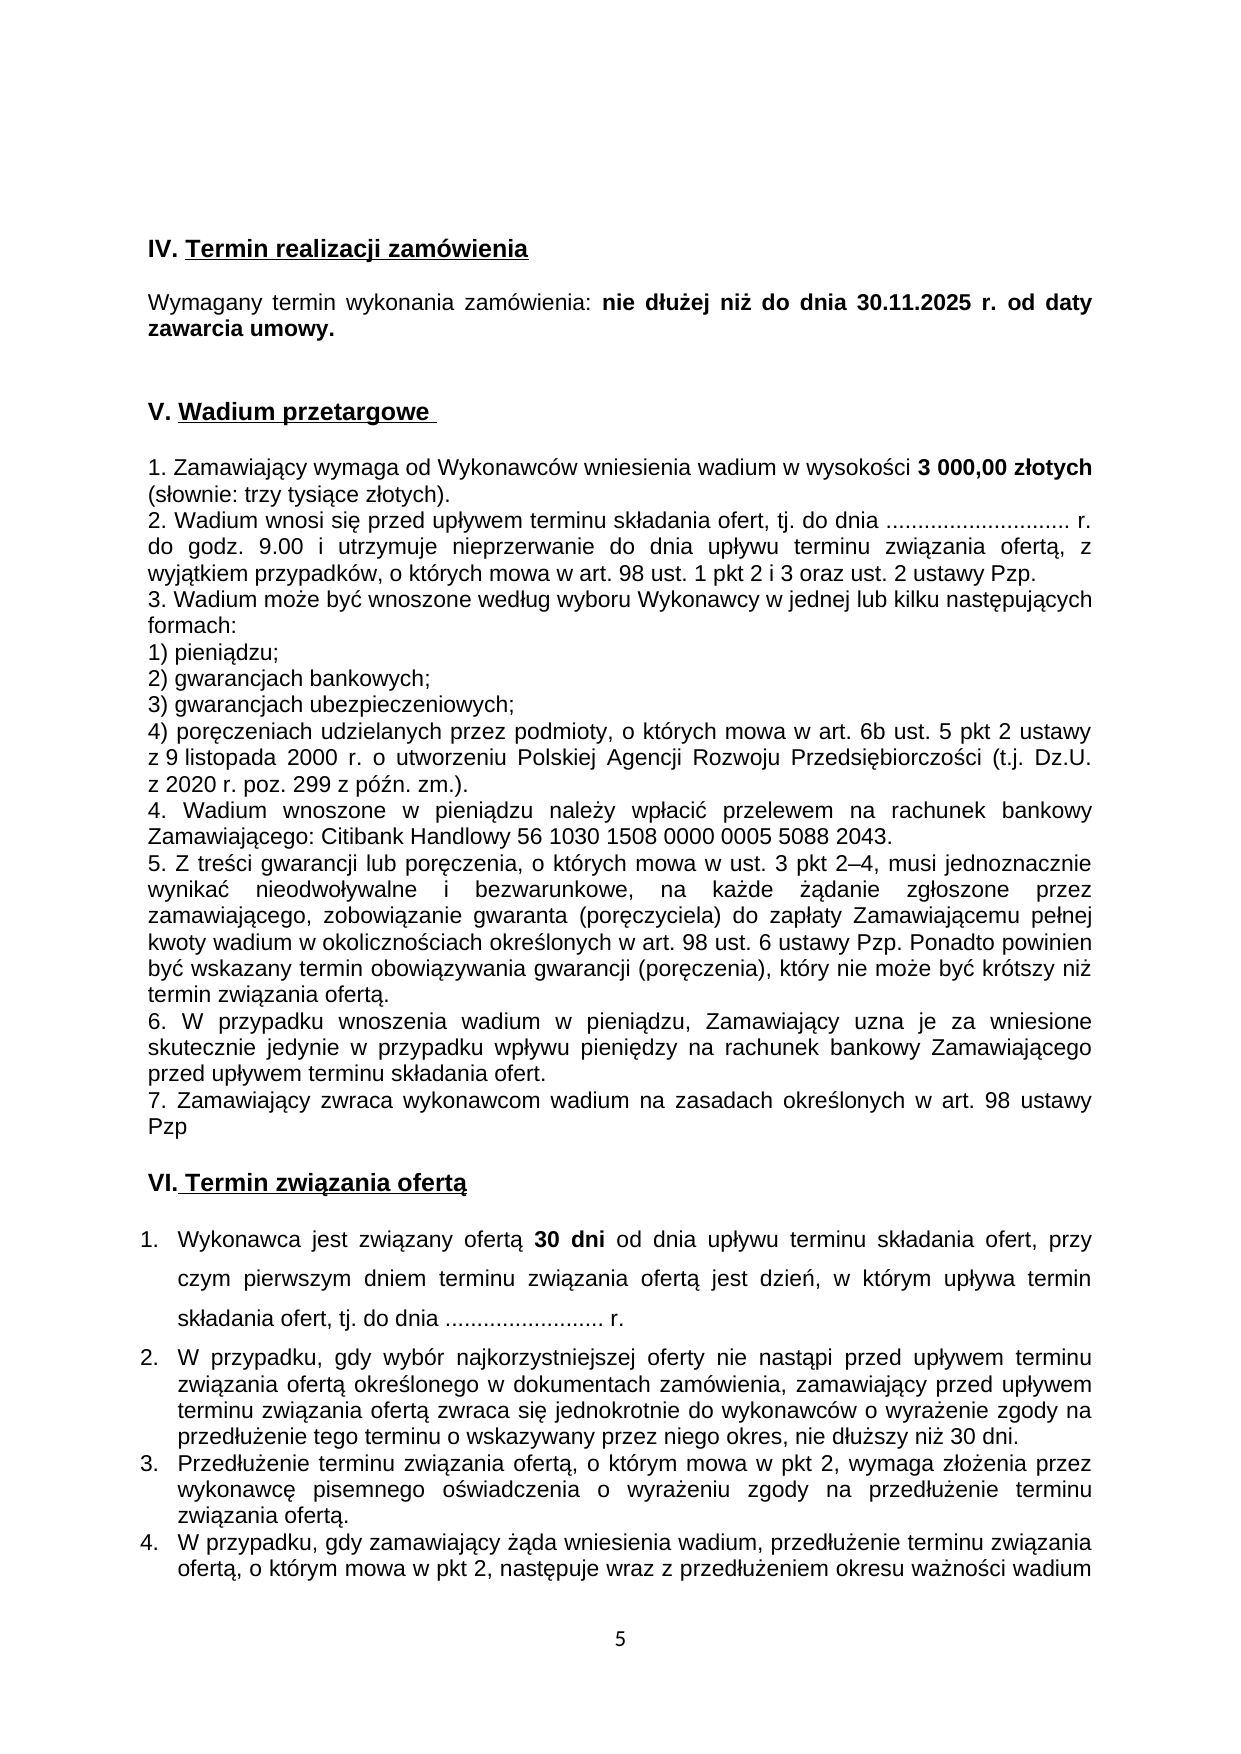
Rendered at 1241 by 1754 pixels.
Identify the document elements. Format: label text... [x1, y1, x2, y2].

text 1) pieniądzu; [148, 639, 1093, 665]
list Wykonawca jest związany ofertą 30 dni od dnia upływu terminu składania ofert, przy czym pierwszym dniem terminu związania ofertą jest dzień, w którym upływa termin składania ofert, tj. do dnia ......................... r. [140, 1226, 1093, 1331]
text Wymagany termin wykonania zamówienia: nie dłużej niż do dnia 30.11.2025 r. od daty zawarcia umowy. [148, 289, 1093, 342]
text 4) poręczeniach udzielanych przez podmioty, o których mowa w art. 6b ust. 5 pkt 2 ustawy z 9 listopada 2000 r. o utworzeniu Polskiej Agencji Rozwoju Przedsiębiorczości (t.j. Dz.U. z 2020 r. poz. 299 z późn. zm.). [148, 718, 1093, 797]
text IV. Termin realizacji zamówienia [148, 234, 1093, 263]
text 1. Zamawiający wymaga od Wykonawców wniesienia wadium w wysokości 3 000,00 złotych (słownie: trzy tysiące złotych). [148, 454, 1093, 507]
text 2) gwarancjach bankowych; [148, 665, 1093, 691]
text V. Wadium przetargowe [148, 397, 1093, 426]
text 3. Wadium może być wnoszone według wyboru Wykonawcy w jednej lub kilku następujących formach: [148, 586, 1093, 639]
text 4. Wadium wnoszone w pieniądzu należy wpłacić przelewem na rachunek bankowy Zamawiającego: Citibank Handlowy 56 1030 1508 0000 0005 5088 2043. [148, 797, 1093, 849]
text 6. W przypadku wnoszenia wadium w pieniądzu, Zamawiający uzna je za wniesione skutecznie jedynie w przypadku wpływu pieniędzy na rachunek bankowy Zamawiającego przed upływem terminu składania ofert. [148, 1008, 1093, 1087]
list W przypadku, gdy wybór najkorzystniejszej oferty nie nastąpi przed upływem terminu związania ofertą określonego w dokumentach zamówienia, zamawiający przed upływem terminu związania ofertą zwraca się jednokrotnie do wykonawców o wyrażenie zgody na przedłużenie tego terminu o wskazywany przez niego okres, nie dłuższy niż 30 dni. [140, 1344, 1093, 1449]
text VI. Termin związania ofertą [148, 1168, 1093, 1197]
text 3) gwarancjach ubezpieczeniowych; [148, 691, 1093, 718]
text 7. Zamawiający zwraca wykonawcom wadium na zasadach określonych w art. 98 ustawy Pzp [148, 1087, 1093, 1139]
text 2. Wadium wnosi się przed upływem terminu składania ofert, tj. do dnia ............................. r. do godz. 9.00 i utrzymuje nieprzerwanie do dnia upływu terminu związania ofertą, z wyjątkiem przypadków, o których mowa w art. 98 ust. 1 pkt 2 i 3 oraz ust. 2 ustawy Pzp. [148, 507, 1093, 586]
list Przedłużenie terminu związania ofertą, o którym mowa w pkt 2, wymaga złożenia przez wykonawcę pisemnego oświadczenia o wyrażeniu zgody na przedłużenie terminu związania ofertą. [140, 1449, 1093, 1529]
text 5. Z treści gwarancji lub poręczenia, o których mowa w ust. 3 pkt 2–4, musi jednoznacznie wynikać nieodwoływalne i bezwarunkowe, na każde żądanie zgłoszone przez zamawiającego, zobowiązanie gwaranta (poręczyciela) do zapłaty Zamawiającemu pełnej kwoty wadium w okolicznościach określonych w art. 98 ust. 6 ustawy Pzp. Ponadto powinien być wskazany termin obowiązywania gwarancji (poręczenia), który nie może być krótszy niż termin związania ofertą. [148, 849, 1093, 1008]
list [140, 1529, 1093, 1581]
